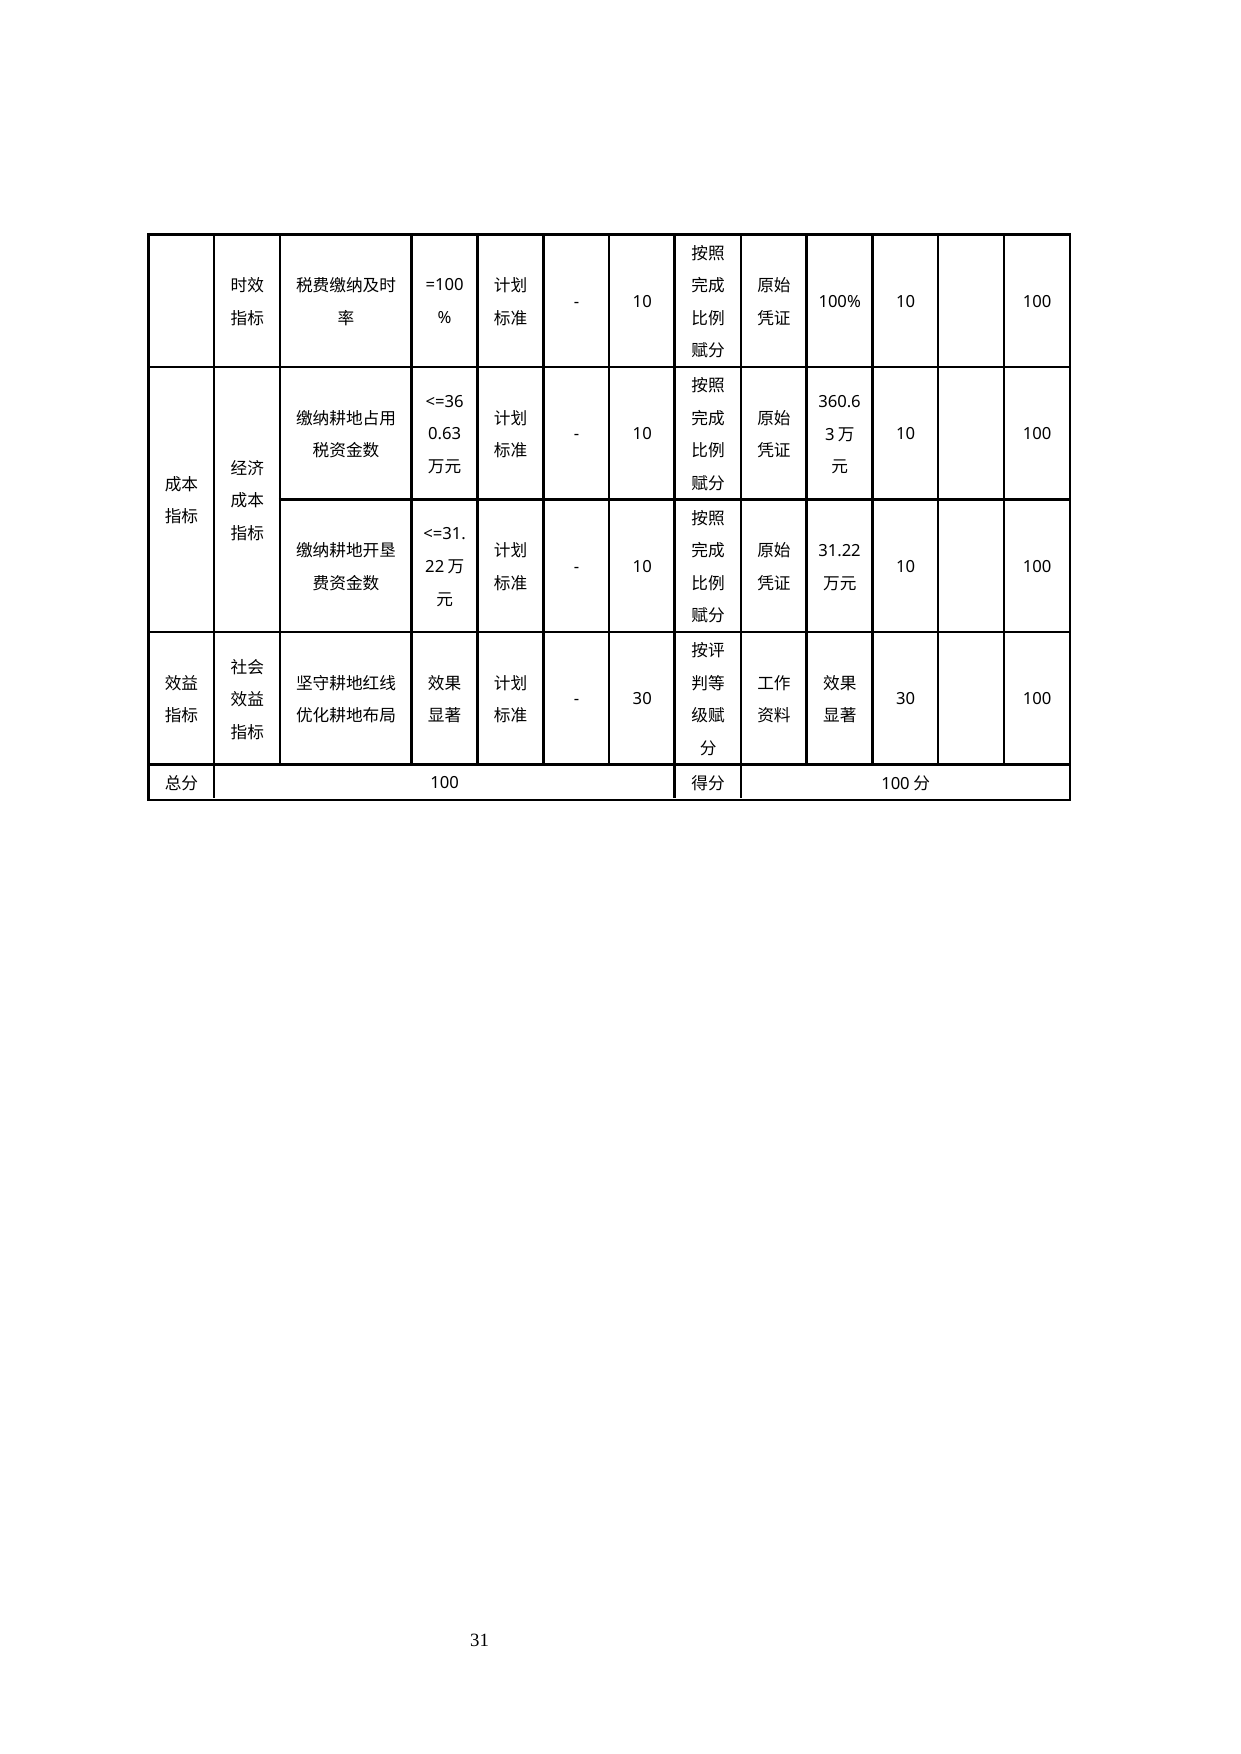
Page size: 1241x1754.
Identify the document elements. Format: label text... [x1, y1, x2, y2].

table_cell 10 [874, 236, 937, 366]
table_cell 10 [874, 368, 937, 498]
table_cell 缴纳耕地占用税资金数 [281, 368, 410, 498]
table_cell - [545, 633, 608, 763]
table_cell 原始凭证 [742, 368, 805, 498]
table_cell - [545, 236, 608, 366]
table_cell 31.22万元 [808, 501, 871, 631]
table_cell 效果显著 [808, 633, 871, 763]
table_cell [939, 633, 1003, 763]
table_cell 计划标准 [479, 236, 542, 366]
table_cell 得分 [676, 766, 740, 798]
table_cell 100 [1005, 368, 1069, 498]
table_cell 按照完成比例赋分 [676, 501, 740, 631]
table_cell 效果显著 [413, 633, 476, 763]
table_cell 计划标准 [479, 501, 542, 631]
table_cell 时效指标 [215, 236, 279, 366]
table_cell [939, 236, 1003, 366]
table_cell 缴纳耕地开垦费资金数 [281, 501, 410, 631]
table_cell 360.63万元 [808, 368, 871, 498]
table_cell 按照完成比例赋分 [676, 236, 740, 366]
table_cell 100 [1005, 236, 1069, 366]
table_cell 10 [610, 501, 673, 631]
table_cell 100% [808, 236, 871, 366]
table_cell [939, 501, 1003, 631]
table_cell 10 [874, 501, 937, 631]
table_cell 成本指标 [150, 368, 213, 631]
table_cell 100 [1005, 633, 1069, 763]
table_cell 10 [610, 236, 673, 366]
table_cell 税费缴纳及时率 [281, 236, 410, 366]
table_cell 社会效益指标 [215, 633, 279, 763]
table_cell 30 [874, 633, 937, 763]
table_cell 原始凭证 [742, 236, 805, 366]
table_cell 总分 [150, 766, 213, 798]
table_cell 坚守耕地红线优化耕地布局 [281, 633, 410, 763]
table_cell 100 [215, 766, 673, 798]
table_cell 计划标准 [479, 633, 542, 763]
table_cell - [545, 368, 608, 498]
table_cell 原始凭证 [742, 501, 805, 631]
table_cell [939, 368, 1003, 498]
table_cell 30 [610, 633, 673, 763]
table_cell =100% [413, 236, 476, 366]
table_cell <=31.22万元 [413, 501, 476, 631]
table_cell 效益指标 [150, 633, 213, 763]
table_cell 10 [610, 368, 673, 498]
table_cell 计划标准 [479, 368, 542, 498]
table_cell 工作资料 [742, 633, 805, 763]
table_cell 100 [1005, 501, 1069, 631]
table_cell 100分 [742, 766, 1069, 798]
table_cell 经济成本指标 [215, 368, 279, 631]
table_cell 按照完成比例赋分 [676, 368, 740, 498]
table_cell - [545, 501, 608, 631]
table_cell <=360.63万元 [413, 368, 476, 498]
table_cell 按评判等级赋分 [676, 633, 740, 763]
